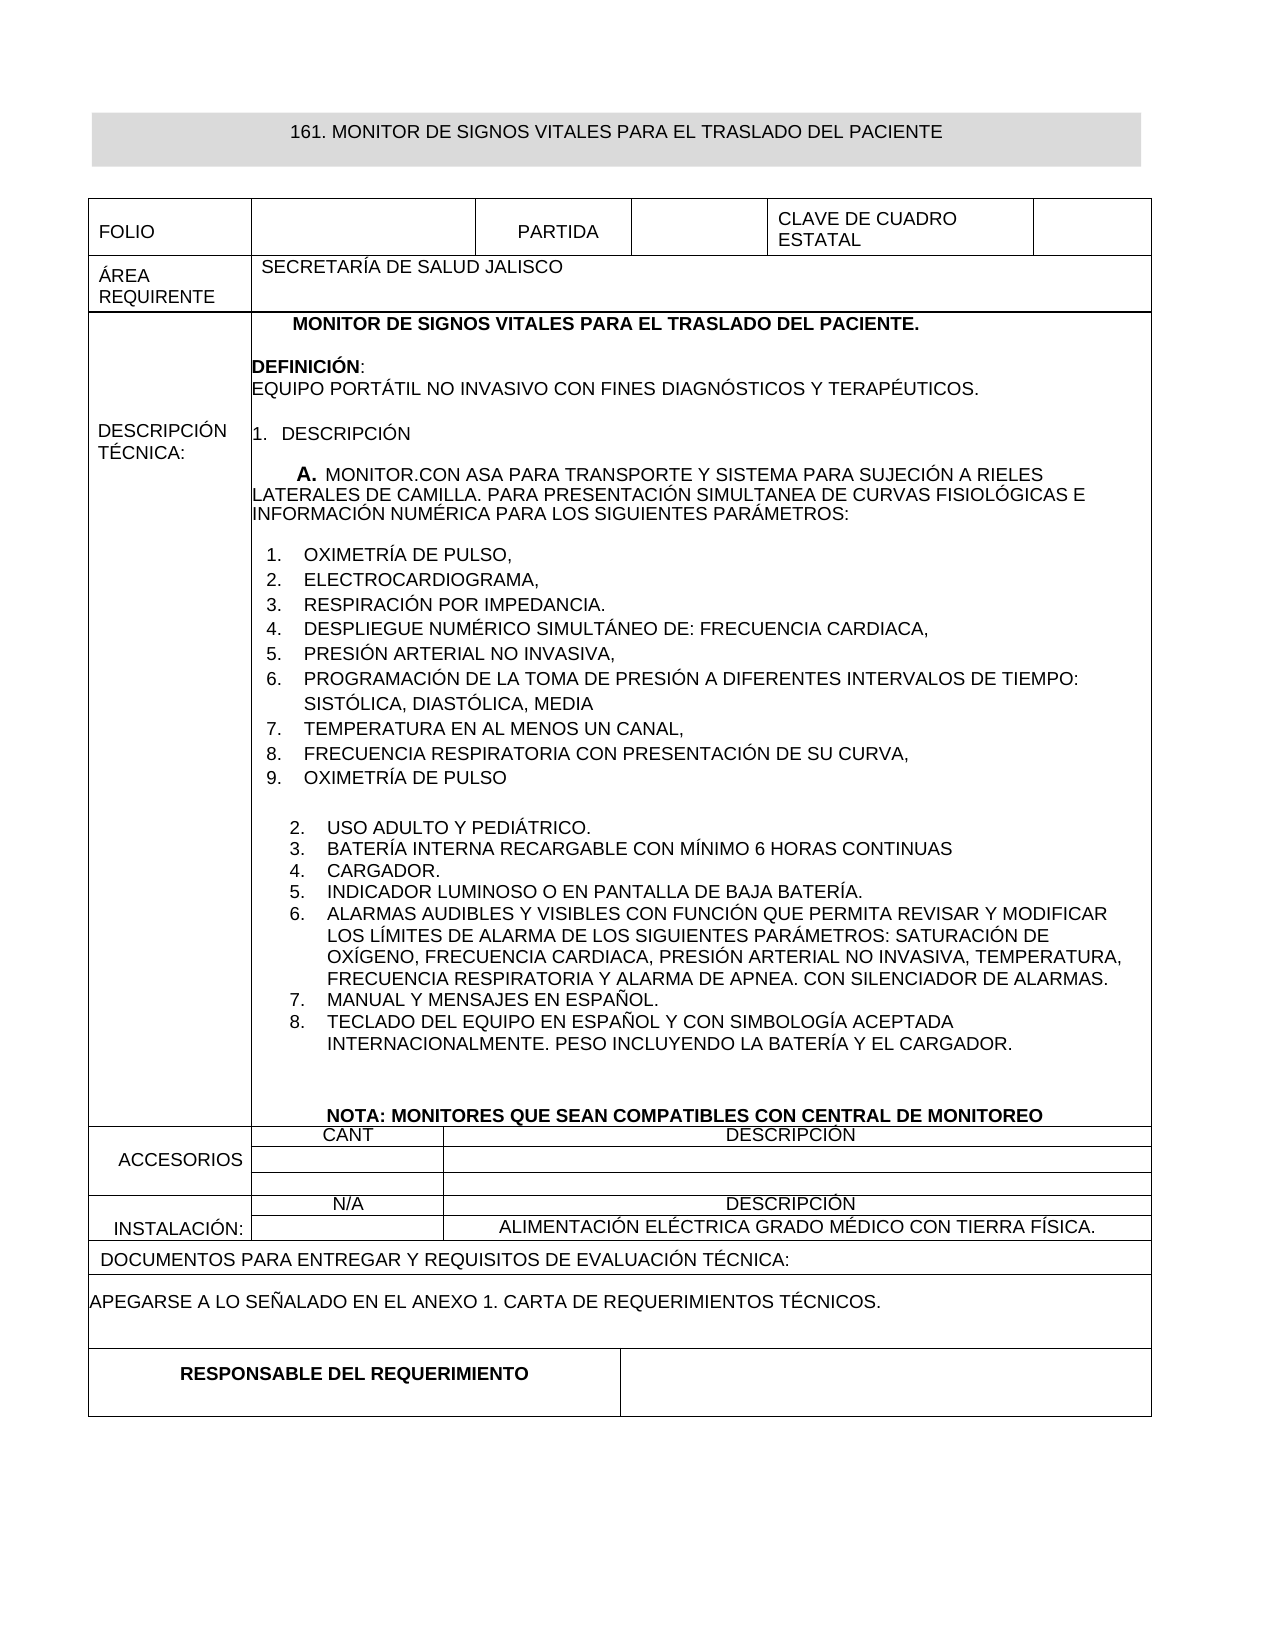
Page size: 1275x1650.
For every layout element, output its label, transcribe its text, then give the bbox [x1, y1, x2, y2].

table_cell ALIMENTACIÓN ELÉCTRICA GRADO MÉDICO CON TIERRA FÍSICA. [444, 1216, 1151, 1240]
table_cell [444, 1147, 1151, 1172]
table_cell DESCRIPCIÓN [444, 1127, 1151, 1146]
table_header [1034, 199, 1151, 254]
table_cell [252, 1216, 443, 1240]
table_header [252, 199, 475, 254]
table_cell ACCESORIOS [89, 1127, 251, 1195]
table_cell MONITOR DE SIGNOS VITALES PARA EL TRASLADO DEL PACIENTE. DEFINICIÓN: EQUIPO PORTÁTIL NO INVASIVO CON FINES DIAGNÓSTICOS Y TERAPÉUTICOS. DESCRIPCIÓN MONITOR.CON ASA PARA TRANSPORTE Y SISTEMA PARA SUJECIÓN A RIELES LATERALES DE CAMILLA. PARA PRESENTACIÓN SIMULTANEA DE CURVAS FISIOLÓGICAS E INFORMACIÓN NUMÉRICA PARA LOS SIGUIENTES PARÁMETROS: OXIMETRÍA DE PULSO, ELECTROCARDIOGRAMA, RESPIRACIÓN POR IMPEDANCIA. DESPLIEGUE NUMÉRICO SIMULTÁNEO DE: FRECUENCIA CARDIACA, PRESIÓN ARTERIAL NO INVASIVA, PROGRAMACIÓN DE LA TOMA DE PRESIÓN A DIFERENTES INTERVALOS DE TIEMPO: SISTÓLICA, DIASTÓLICA, MEDIA TEMPERATURA EN AL MENOS UN CANAL, FRECUENCIA RESPIRATORIA CON PRESENTACIÓN DE SU CURVA, OXIMETRÍA DE PULSO USO ADULTO Y PEDIÁTRICO. BATERÍA INTERNA RECARGABLE CON MÍNIMO 6 HORAS CONTINUAS CARGADOR. INDICADOR LUMINOSO O EN PANTALLA DE BAJA BATERÍA. ALARMAS AUDIBLES Y VISIBLES CON FUNCIÓN QUE PERMITA REVISAR Y MODIFICAR LOS LÍMITES DE ALARMA DE LOS SIGUIENTES PARÁMETROS: SATURACIÓN DE OXÍGENO, FRECUENCIA CARDIACA, PRESIÓN ARTERIAL NO INVASIVA, TEMPERATURA, FRECUENCIA RESPIRATORIA Y ALARMA DE APNEA. CON SILENCIADOR DE ALARMAS. MANUAL Y MENSAJES EN ESPAÑOL. TECLADO DEL EQUIPO EN ESPAÑOL Y CON SIMBOLOGÍA ACEPTADA INTERNACIONALMENTE. PESO INCLUYENDO LA BATERÍA Y EL CARGADOR. NOTA: MONITORES QUE SEAN COMPATIBLES CON CENTRAL DE MONITOREO [252, 313, 1151, 1126]
table_cell [444, 1173, 1151, 1195]
table_cell ÁREA REQUIRENTE [89, 256, 251, 311]
table_cell CANT [252, 1127, 443, 1146]
table_cell DOCUMENTOS PARA ENTREGAR Y REQUISITOS DE EVALUACIÓN TÉCNICA: [89, 1241, 1151, 1274]
table_cell APEGARSE A LO SEÑALADO EN EL ANEXO 1. CARTA DE REQUERIMIENTOS TÉCNICOS. [89, 1275, 1151, 1347]
table_cell DESCRIPCIÓN [444, 1196, 1151, 1214]
table_cell DESCRIPCIÓN TÉCNICA: [89, 313, 251, 1126]
table_cell [252, 1147, 443, 1172]
table_header FOLIO [89, 199, 251, 254]
table_cell INSTALACIÓN: [89, 1196, 251, 1240]
table_cell SECRETARÍA DE SALUD JALISCO [252, 256, 1151, 311]
table_cell RESPONSABLE DEL REQUERIMIENTO [89, 1349, 620, 1416]
table_header PARTIDA [476, 199, 631, 254]
table_cell [621, 1349, 1151, 1416]
table_header [632, 199, 767, 254]
table_cell N/A [252, 1196, 443, 1214]
table_header CLAVE DE CUADRO ESTATAL [768, 199, 1033, 254]
table_cell [252, 1173, 443, 1195]
